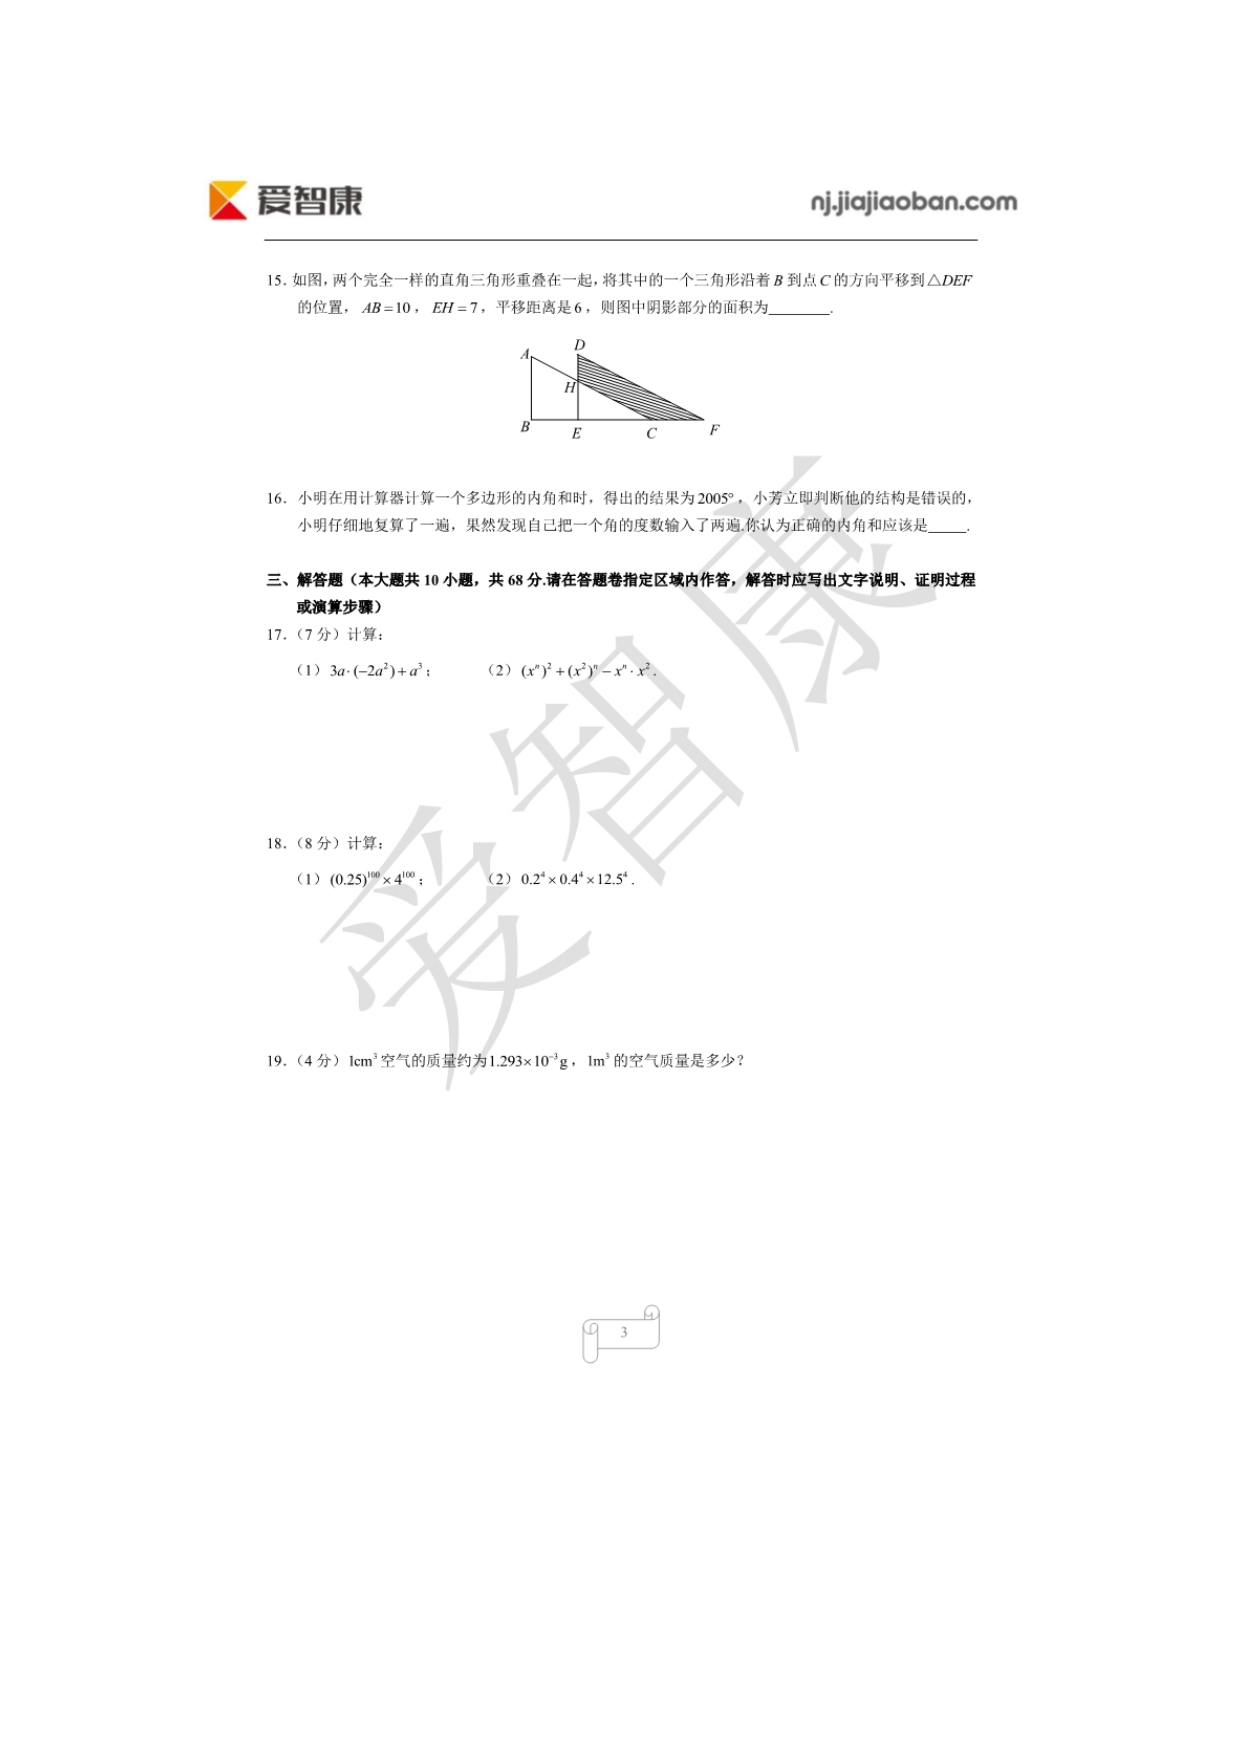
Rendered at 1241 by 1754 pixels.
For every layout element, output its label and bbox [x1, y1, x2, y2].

picture [187, 162, 1053, 1386]
